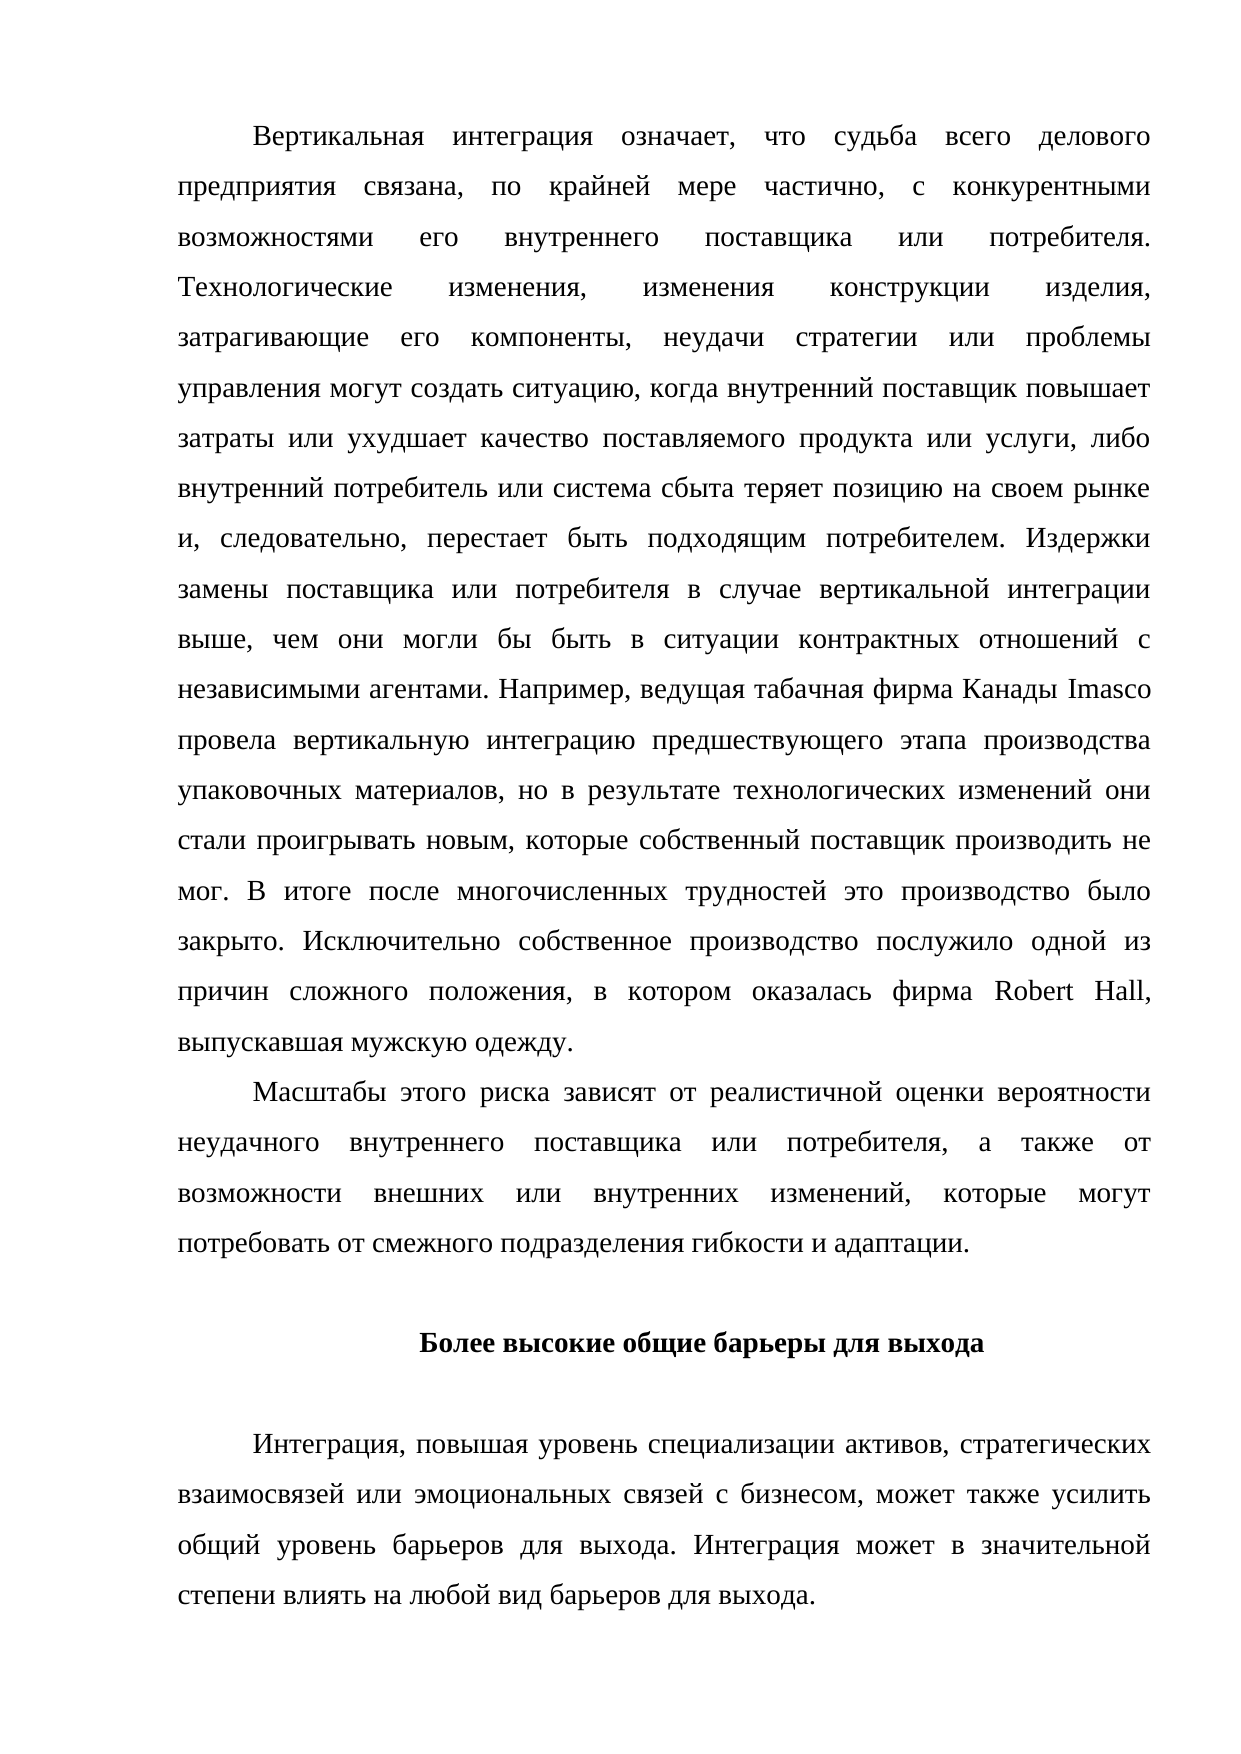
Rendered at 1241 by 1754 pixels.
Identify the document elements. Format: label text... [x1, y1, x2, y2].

text Вертикальная интеграция означает, что судьба всего делового предприятия связана, по крайней мере частично, с конкурентными возможностями его внутреннего поставщика или потребителя. Технологические изменения, изменения конструкции изделия, затрагивающие его компоненты, неудачи стратегии или проблемы управления могут создать ситуацию, когда внутренний поставщик повышает затраты или ухудшает качество поставляемого продукта или услуги, либо внутренний потребитель или система сбыта теряет позицию на своем рынке и, следовательно, перестает быть подходящим потребителем. Издержки замены поставщика или потребителя в случае вертикальной интеграции выше, чем они могли бы быть в ситуации контрактных отношений с независимыми агентами. Например, ведущая табачная фирма Канады Imasco провела вертикальную интеграцию предшествующего этапа производства упаковочных материалов, но в результате технологических изменений они стали проигрывать новым, которые собственный поставщик производить не мог. В итоге после многочисленных трудностей это производство было закрыто. Исключительно собственное производство послужило одной из причин сложного положения, в котором оказалась фирма Robert Hall, выпускавшая мужскую одежду. [177, 118, 1152, 1057]
text Масштабы этого риска зависят от реалистичной оценки вероятности неудачного внутреннего поставщика или потребителя, а также от возможности внешних или внутренних изменений, которые могут потребовать от смежного подразделения гибкости и адаптации. [177, 1074, 1152, 1258]
text Интеграция, повышая уровень специализации активов, стратегических взаимосвязей или эмоциональных связей с бизнесом, может также усилить общий уровень барьеров для выхода. Интеграция может в значительной степени влиять на любой вид барьеров для выхода. [177, 1426, 1152, 1611]
text Более высокие общие барьеры для выхода [177, 1326, 1152, 1359]
